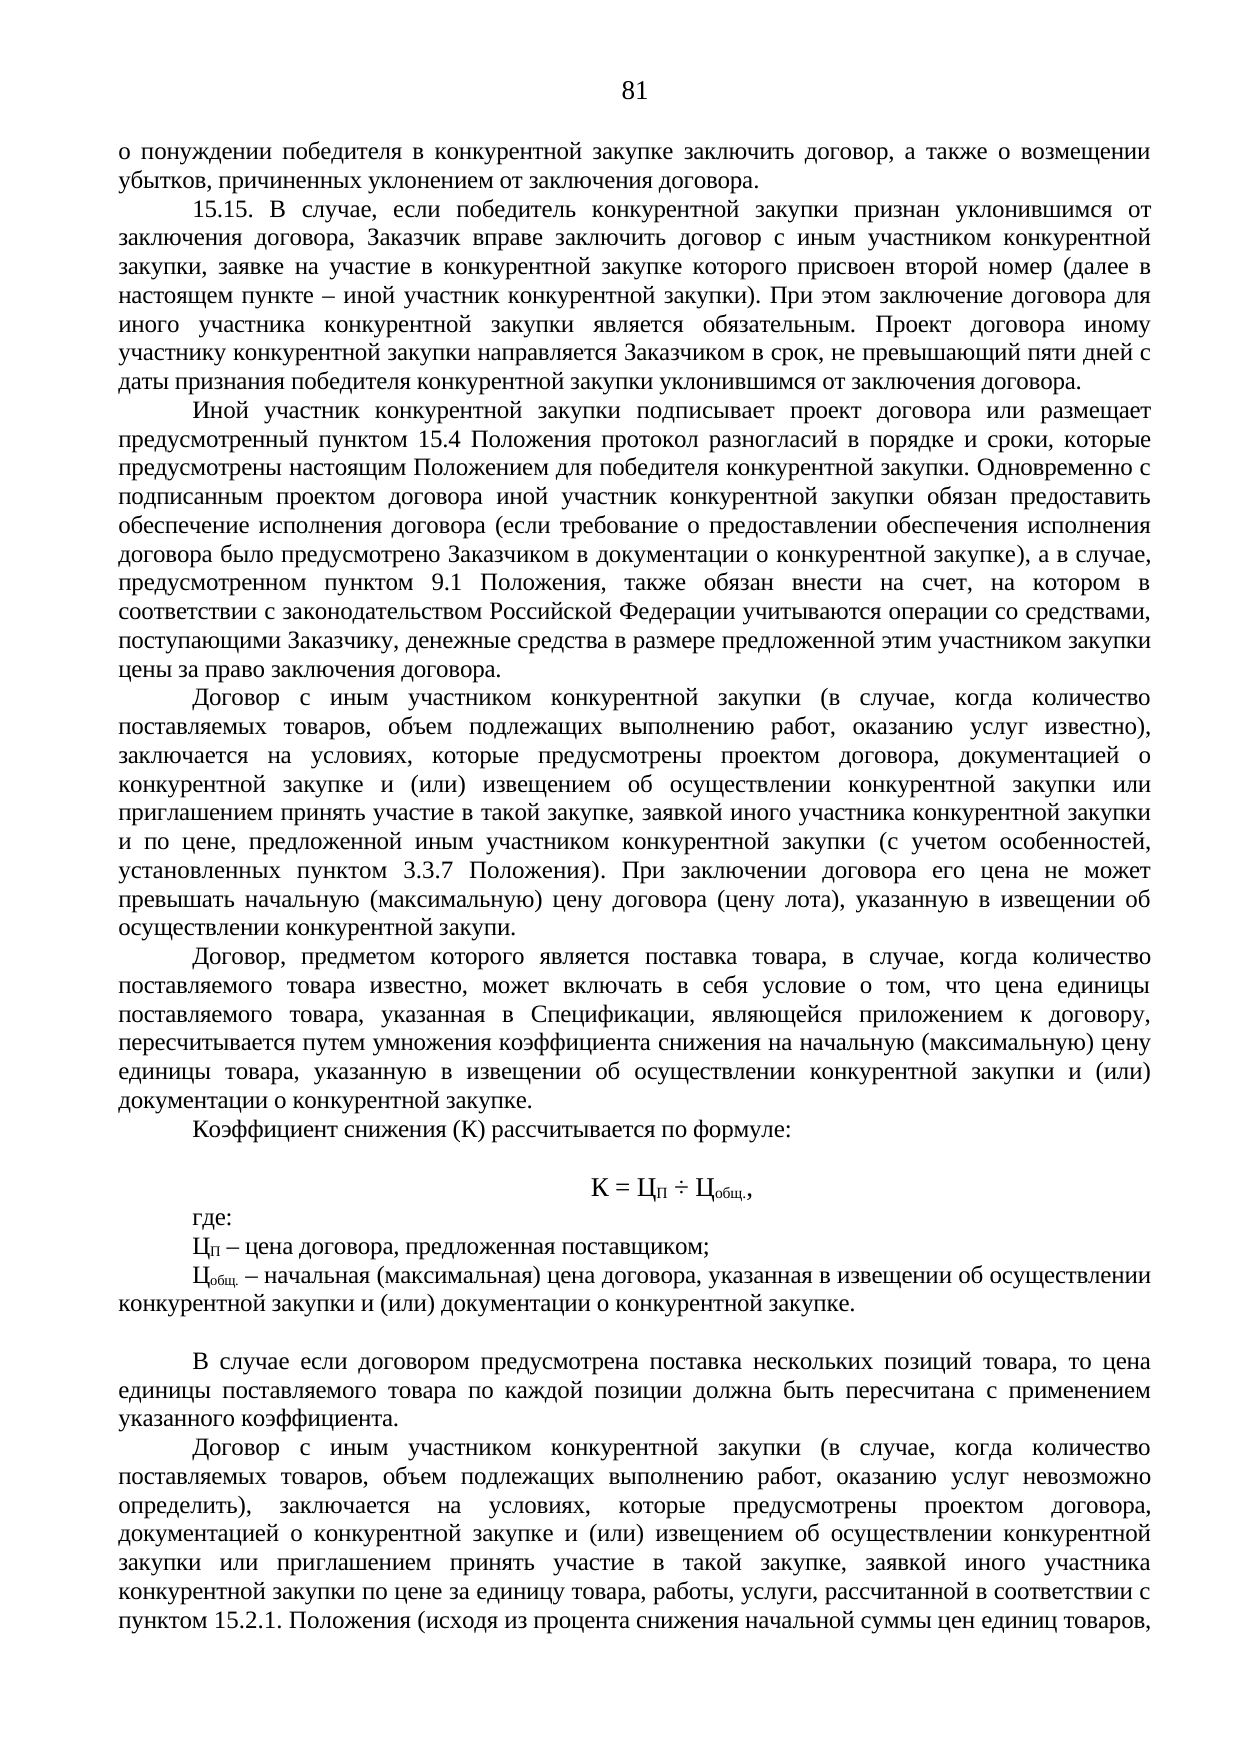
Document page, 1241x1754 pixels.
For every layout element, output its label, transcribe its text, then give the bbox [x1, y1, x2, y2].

text ЦП – цена договора, предложенная поставщиком; [118, 1231, 1152, 1260]
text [118, 136, 1152, 194]
text К = ЦП ÷ Цобщ., [118, 1171, 1152, 1202]
text Цобщ. – начальная (максимальная) цена договора, указанная в извещении об осуществлении конкурентной закупки и (или) документации о конкурентной закупке. [118, 1260, 1152, 1317]
text Коэффициент снижения (К) рассчитывается по формуле: [118, 1114, 1152, 1142]
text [118, 1432, 1152, 1633]
text Договор с иным участником конкурентной закупки (в случае, когда количество поставляемых товаров, объем подлежащих выполнению работ, оказанию услуг известно), заключается на условиях, которые предусмотрены проектом договора, документацией о конкурентной закупке и (или) извещением об осуществлении конкурентной закупки или приглашением принять участие в такой закупке, заявкой иного участника конкурентной закупки и по цене, предложенной иным участником конкурентной закупки (с учетом особенностей, установленных пунктом 3.3.7 Положения). При заключении договора его цена не может превышать начальную (максимальную) цену договора (цену лота), указанную в извещении об осуществлении конкурентной закупи. [118, 682, 1152, 941]
text Договор, предметом которого является поставка товара, в случае, когда количество поставляемого товара известно, может включать в себя условие о том, что цена единицы поставляемого товара, указанная в Спецификации, являющейся приложением к договору, пересчитывается путем умножения коэффициента снижения на начальную (максимальную) цену единицы товара, указанную в извещении об осуществлении конкурентной закупки и (или) документации о конкурентной закупке. [118, 941, 1152, 1114]
text В случае если договором предусмотрена поставка нескольких позиций товара, то цена единицы поставляемого товара по каждой позиции должна быть пересчитана с применением указанного коэффициента. [118, 1346, 1152, 1432]
text где: [118, 1202, 1152, 1231]
text Иной участник конкурентной закупки подписывает проект договора или размещает предусмотренный пунктом 15.4 Положения протокол разногласий в порядке и сроки, которые предусмотрены настоящим Положением для победителя конкурентной закупки. Одновременно с подписанным проектом договора иной участник конкурентной закупки обязан предоставить обеспечение исполнения договора (если требование о предоставлении обеспечения исполнения договора было предусмотрено Заказчиком в документации о конкурентной закупке), а в случае, предусмотренном пунктом 9.1 Положения, также обязан внести на счет, на котором в соответствии с законодательством Российской Федерации учитываются операции со средствами, поступающими Заказчику, денежные средства в размере предложенной этим участником закупки цены за право заключения договора. [118, 395, 1152, 682]
text 15.15. В случае, если победитель конкурентной закупки признан уклонившимся от заключения договора, Заказчик вправе заключить договор с иным участником конкурентной закупки, заявке на участие в конкурентной закупке которого присвоен второй номер (далее в настоящем пункте – иной участник конкурентной закупки). При этом заключение договора для иного участника конкурентной закупки является обязательным. Проект договора иному участнику конкурентной закупки направляется Заказчиком в срок, не превышающий пяти дней с даты признания победителя конкурентной закупки уклонившимся от заключения договора. [118, 194, 1152, 395]
